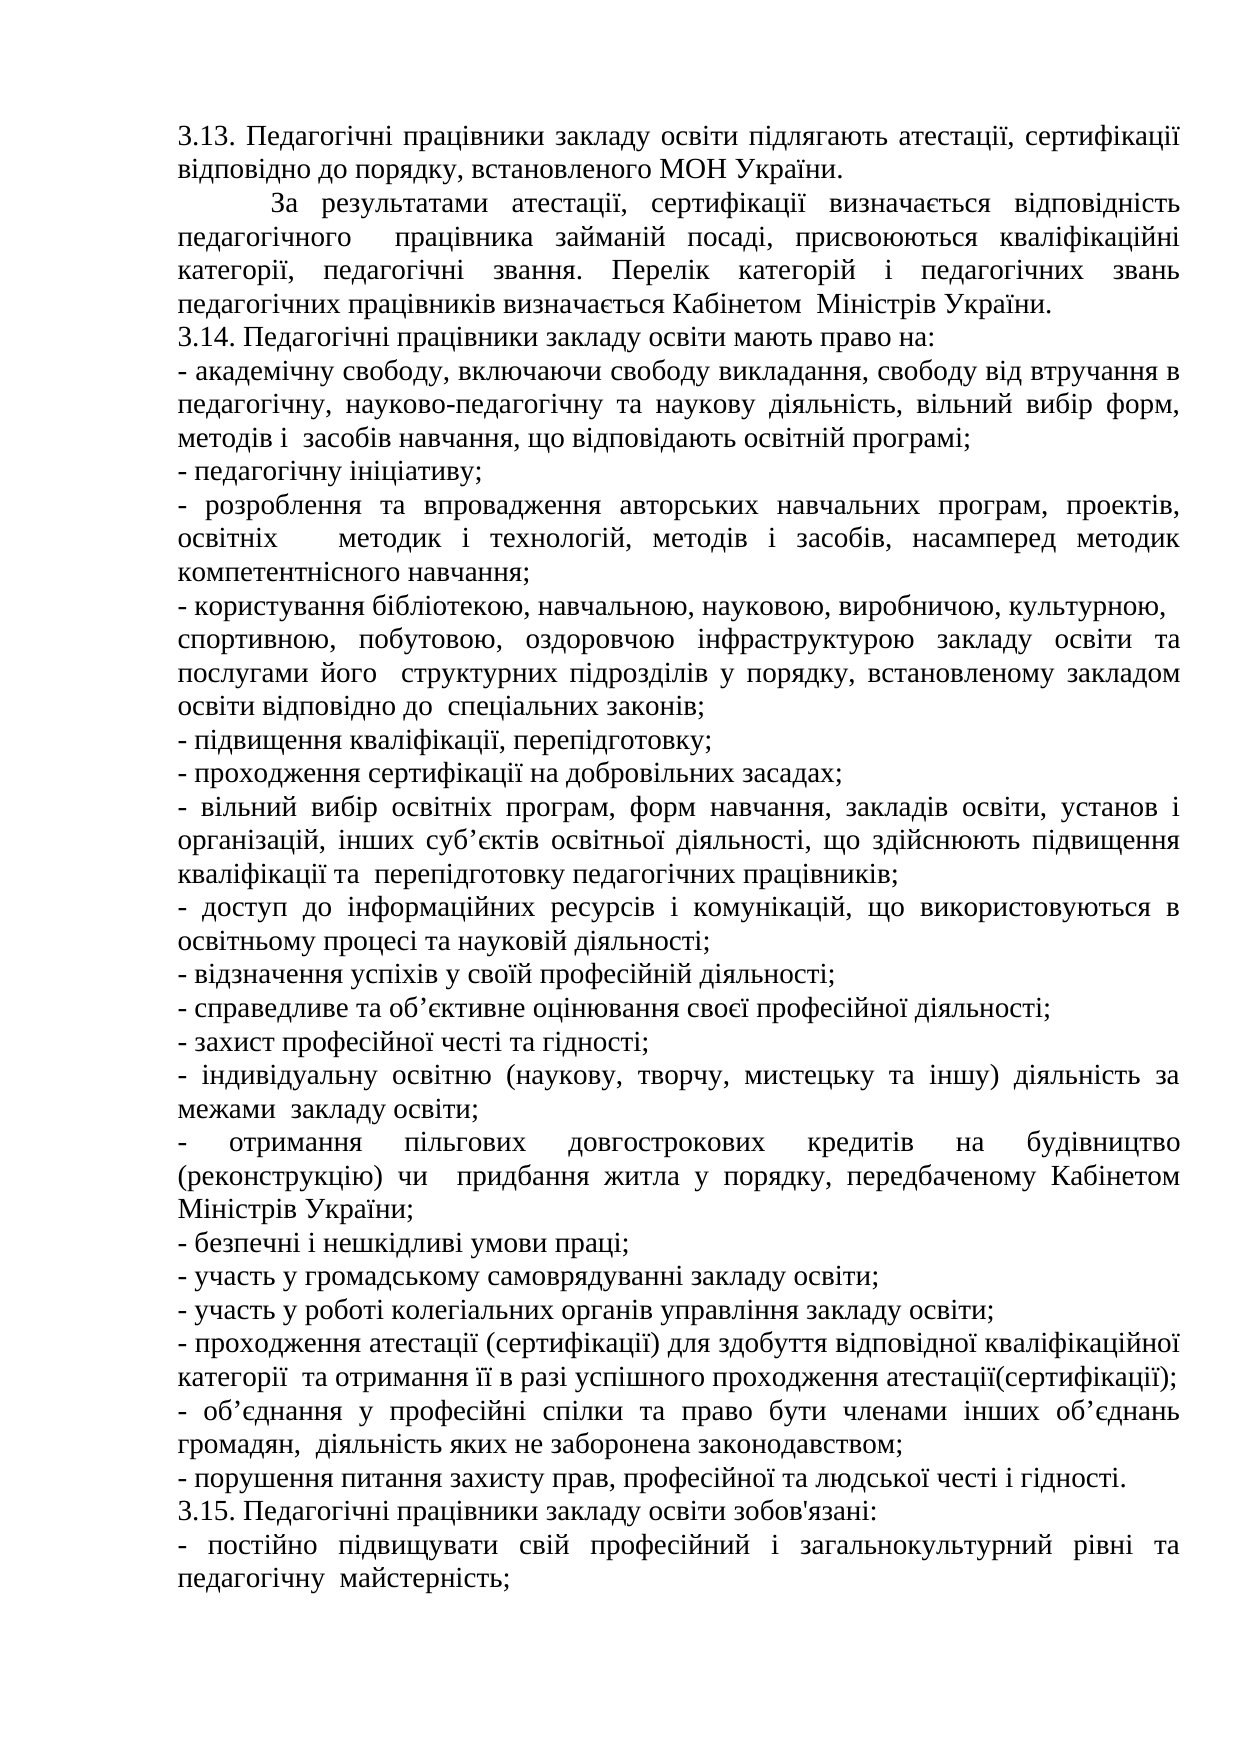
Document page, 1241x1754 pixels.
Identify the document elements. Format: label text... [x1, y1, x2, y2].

text 3.13. Педагогічні працівники закладу освіти підлягають атестації, сертифікації відповідно до порядку, встановленого МОН України. [177, 118, 1181, 185]
text - порушення питання захисту прав, професійної та людської честі і гідності. [177, 1460, 1181, 1493]
text - участь у роботі колегіальних органів управління закладу освіти; [177, 1292, 1181, 1326]
text - користування бібліотекою, навчальною, науковою, виробничою, культурною, [177, 588, 1181, 621]
text - отримання пільгових довгострокових кредитів на будівництво (реконструкцію) чи придбання житла у порядку, передбаченому Кабінетом Міністрів України; [177, 1124, 1181, 1225]
text - розроблення та впровадження авторських навчальних програм, проектів, освітніх методик і технологій, методів і засобів, насамперед методик компетентнісного навчання; [177, 487, 1181, 588]
text - індивідуальну освітню (наукову, творчу, мистецьку та іншу) діяльність за межами закладу освіти; [177, 1057, 1181, 1124]
text спортивною, побутовою, оздоровчою інфраструктурою закладу освіти та послугами його структурних підрозділів у порядку, встановленому закладом освіти відповідно до спеціальних законів; [177, 621, 1181, 722]
text - постійно підвищувати свій професійний і загальнокультурний рівні та педагогічну майстерність; [177, 1527, 1181, 1594]
text - вільний вибір освітніх програм, форм навчання, закладів освіти, установ і організацій, інших суб’єктів освітньої діяльності, що здійснюють підвищення кваліфікації та перепідготовку педагогічних працівників; [177, 789, 1181, 889]
text 3.14. Педагогічні працівники закладу освіти мають право на: [177, 319, 1181, 353]
text - підвищення кваліфікації, перепідготовку; [177, 722, 1181, 755]
text - доступ до інформаційних ресурсів і комунікацій, що використовуються в освітньому процесі та науковій діяльності; [177, 889, 1181, 957]
text - об’єднання у професійні спілки та право бути членами інших об’єднань громадян, діяльність яких не заборонена законодавством; [177, 1393, 1181, 1460]
text - справедливе та об’єктивне оцінювання своєї професійної діяльності; [177, 990, 1181, 1024]
text - захист професійної честі та гідності; [177, 1024, 1181, 1057]
text - участь у громадському самоврядуванні закладу освіти; [177, 1258, 1181, 1292]
text 3.15. Педагогічні працівники закладу освіти зобов'язані: [177, 1493, 1181, 1527]
text - проходження атестації (сертифікації) для здобуття відповідної кваліфікаційної категорії та отримання її в разі успішного проходження атестації(сертифікації); [177, 1326, 1181, 1393]
text - безпечні і нешкідливі умови праці; [177, 1225, 1181, 1258]
text За результатами атестації, сертифікації визначається відповідність педагогічного працівника займаній посаді, присвоюються кваліфікаційні категорії, педагогічні звання. Перелік категорій і педагогічних звань педагогічних працівників визначається Кабінетом Міністрів України. [177, 185, 1181, 319]
text - академічну свободу, включаючи свободу викладання, свободу від втручання в педагогічну, науково-педагогічну та наукову діяльність, вільний вибір форм, методів і засобів навчання, що відповідають освітній програмі; [177, 353, 1181, 453]
text - педагогічну ініціативу; [177, 453, 1181, 487]
text - проходження сертифікації на добровільних засадах; [177, 755, 1181, 789]
text - відзначення успіхів у своїй професійній діяльності; [177, 957, 1181, 990]
